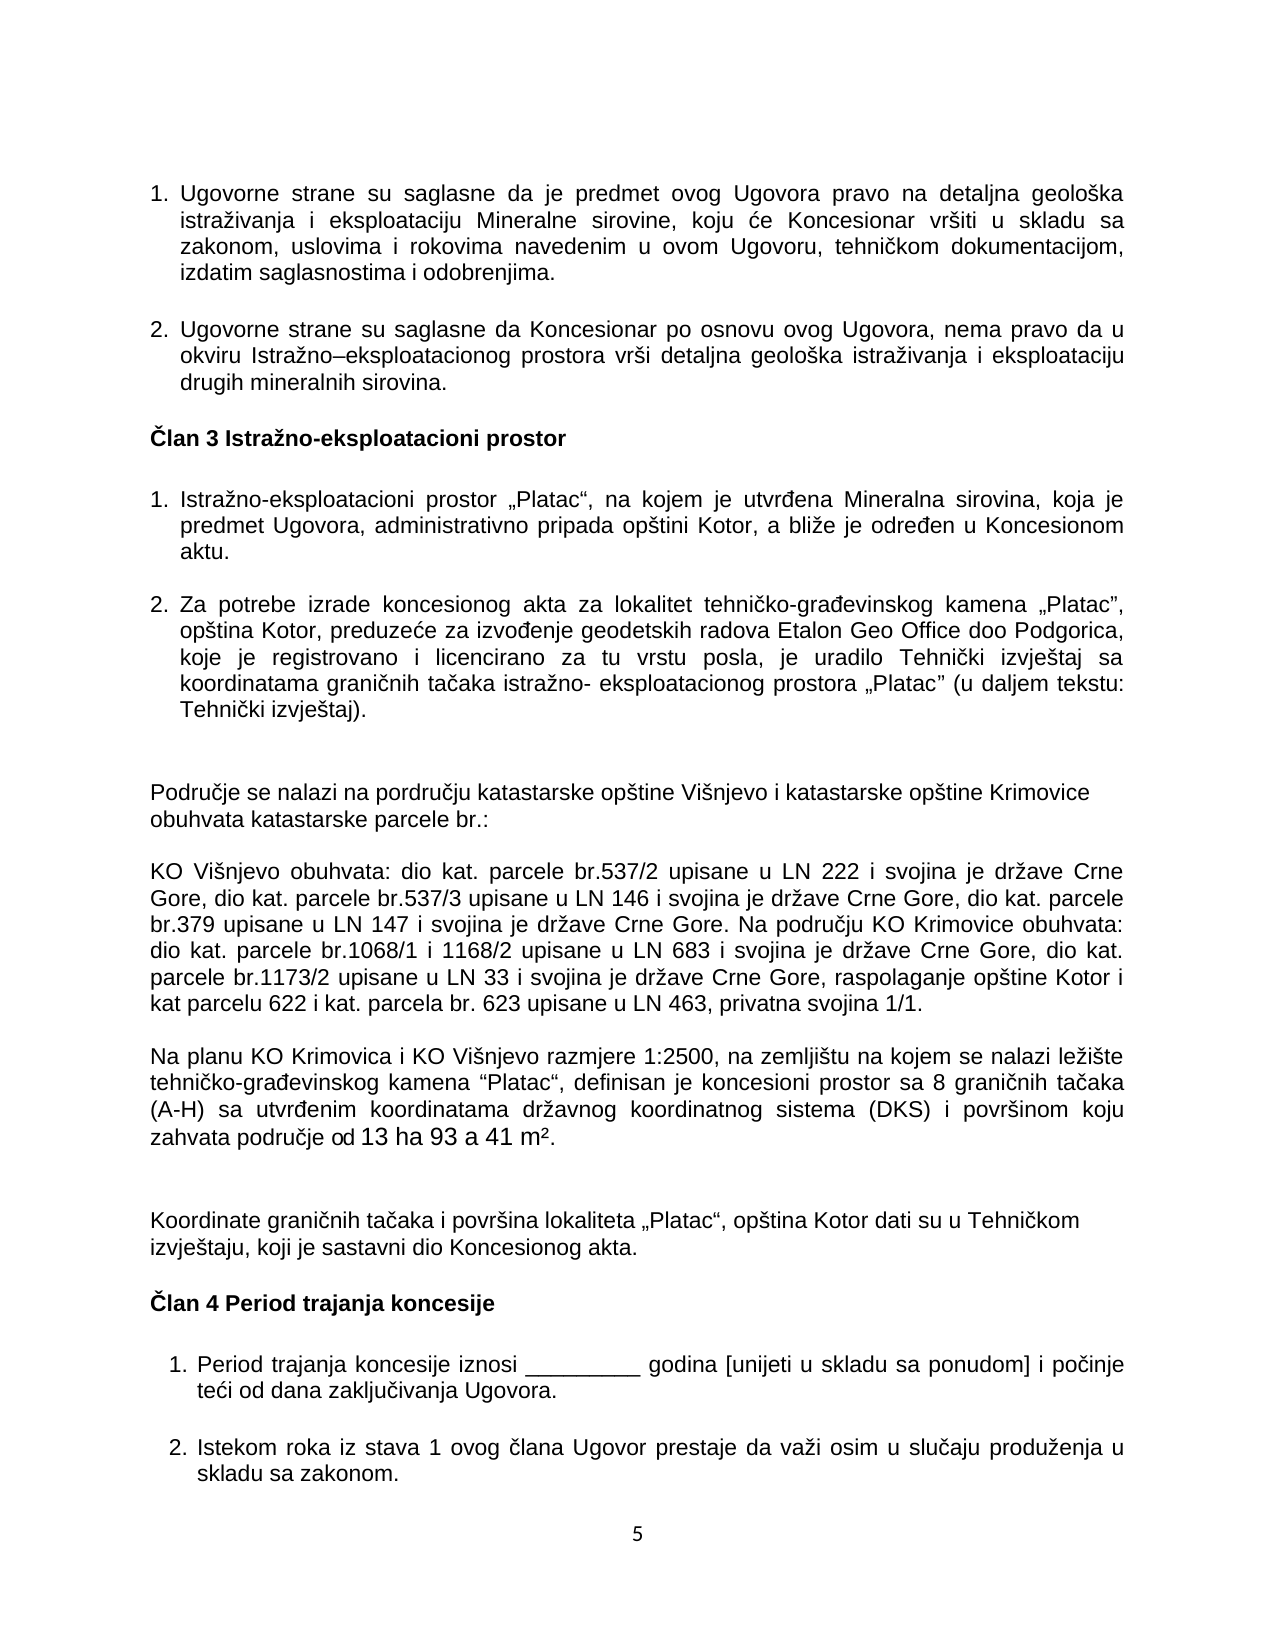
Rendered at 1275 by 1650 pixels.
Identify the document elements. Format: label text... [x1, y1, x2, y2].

text Koordinate graničnih tačaka i površina lokaliteta „Platac“, opština Kotor dati su u Tehničkom izvještaju, koji je sastavni dio Koncesionog akta. [150, 1207, 1125, 1260]
list Period trajanja koncesije iznosi _________ godina [unijeti u skladu sa ponudom] i počinje teći od dana zaključivanja Ugovora. [169, 1351, 1125, 1403]
list Za potrebe izrade koncesionog akta za lokalitet tehničko-građevinskog kamena „Platac”, opština Kotor, preduzeće za izvođenje geodetskih radova Etalon Geo Office doo Podgorica, koje je registrovano i licencirano za tu vrstu posla, je uradilo Tehnički izvještaj sa koordinatama graničnih tačaka istražno- eksploatacionog prostora „Platac” (u daljem tekstu: Tehnički izvještaj). [150, 591, 1124, 723]
text KO Višnjevo obuhvata: dio kat. parcele br.537/2 upisane u LN 222 i svojina je države Crne Gore, dio kat. parcele br.537/3 upisane u LN 146 i svojina je države Crne Gore, dio kat. parcele br.379 upisane u LN 147 i svojina je države Crne Gore. Na području KO Krimovice obuhvata: dio kat. parcele br.1068/1 i 1168/2 upisane u LN 683 i svojina je države Crne Gore, dio kat. parcele br.1173/2 upisane u LN 33 i svojina je države Crne Gore, raspolaganje opštine Kotor i kat parcelu 622 i kat. parcela br. 623 upisane u LN 463, privatna svojina 1/1. [150, 858, 1125, 1016]
list Ugovorne strane su saglasne da Koncesionar po osnovu ovog Ugovora, nema pravo da u okviru Istražno–eksploatacionog prostora vrši detaljna geološka istraživanja i eksploataciju drugih mineralnih sirovina. [150, 316, 1125, 395]
list Istekom roka iz stava 1 ovog člana Ugovor prestaje da važi osim u slučaju produženja u skladu sa zakonom. [169, 1433, 1125, 1486]
text Područje se nalazi na pordručju katastarske opštine Višnjevo i katastarske opštine Krimovice obuhvata katastarske parcele br.: [150, 779, 1125, 832]
list Istražno-eksploatacioni prostor [150, 425, 1124, 451]
list Istražno-eksploatacioni prostor „Platac“, na kojem je utvrđena Mineralna sirovina, koja je predmet Ugovora, administrativno pripada opštini Kotor, a bliže je određen u Koncesionom aktu. [150, 486, 1125, 564]
text Na planu KO Krimovica i KO Višnjevo razmjere 1:2500, na zemljištu na kojem se nalazi ležište tehničko-građevinskog kamena “Platac“, definisan je koncesioni prostor sa 8 graničnih tačaka (A-H) sa utvrđenim koordinatama državnog koordinatnog sistema (DKS) i površinom koju zahvata područje od 13 ha 93 a 41 m². [150, 1043, 1125, 1151]
list Ugovorne strane su saglasne da je predmet ovog Ugovora pravo na detaljna geološka istraživanja i eksploataciju Mineralne sirovine, koju će Koncesionar vršiti u skladu sa zakonom, uslovima i rokovima navedenim u ovom Ugovoru, tehničkom dokumentacijom, izdatim saglasnostima i odobrenjima. [150, 180, 1125, 286]
list Period trajanja koncesije [150, 1290, 1124, 1316]
